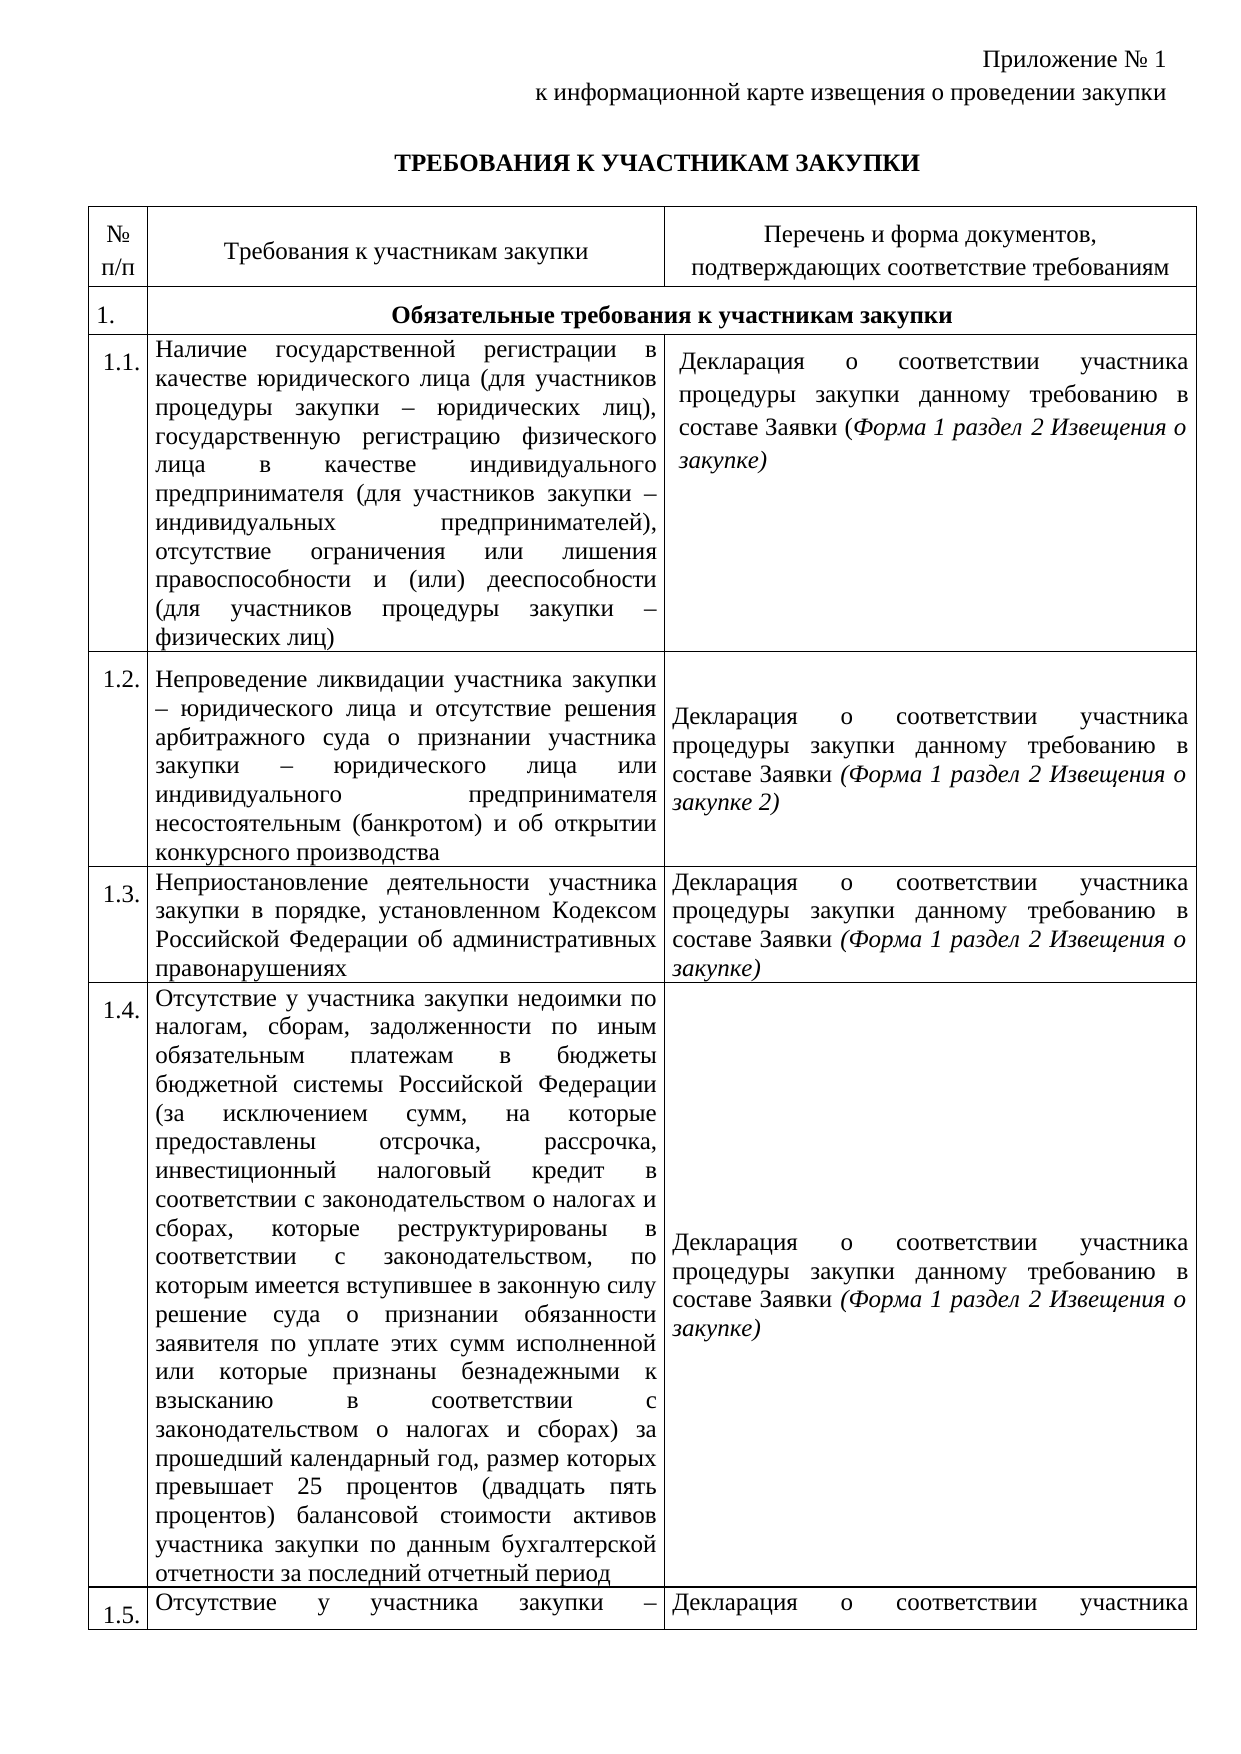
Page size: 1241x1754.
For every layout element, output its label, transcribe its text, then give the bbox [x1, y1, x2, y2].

table_header Перечень и форма документов, подтверждающих соответствие требованиям [665, 207, 1196, 286]
text Приложение № 1 к информационной карте извещения о проведении закупки [148, 44, 1166, 106]
text ТРЕБОВАНИЯ К УЧАСТНИКАМ ЗАКУПКИ [148, 148, 1166, 177]
table_cell Декларация о соответствии участника процедуры закупки данному требованию в составе Заявки (Форма 1 раздел 2 Извещения о закупке) [665, 335, 1196, 651]
table_cell Неприостановление деятельности участника закупки в порядке, установленном Кодексом Российской Федерации об административных правонарушениях [148, 867, 664, 982]
table_header Требования к участникам закупки [148, 207, 664, 286]
table_cell [89, 335, 147, 651]
table_cell [89, 867, 147, 982]
table_cell [89, 652, 147, 866]
table_cell Непроведение ликвидации участника закупки – юридического лица и отсутствие решения арбитражного суда о признании участника закупки – юридического лица или индивидуального предпринимателя несостоятельным (банкротом) и об открытии конкурсного производства [148, 652, 664, 866]
table_header № п/п [89, 207, 147, 286]
table_cell Декларация о соответствии участника процедуры закупки данному требованию в составе Заявки (Форма 1 раздел 2 Извещения о закупке 2) [665, 652, 1196, 866]
table_cell Обязательные требования к участникам закупки [148, 287, 1196, 333]
table_cell [89, 1588, 147, 1629]
table_cell [89, 287, 147, 333]
table_cell Декларация о соответствии участника процедуры закупки данному требованию в составе Заявки (Форма 1 раздел 2 Извещения о закупке) [665, 983, 1196, 1586]
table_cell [665, 1588, 1196, 1629]
table_cell Наличие государственной регистрации в качестве юридического лица (для участников процедуры закупки – юридических лиц), государственную регистрацию физического лица в качестве индивидуального предпринимателя (для участников закупки – индивидуальных предпринимателей), отсутствие ограничения или лишения правоспособности и (или) дееспособности (для участников процедуры закупки – физических лиц) [148, 335, 664, 651]
table_cell Декларация о соответствии участника процедуры закупки данному требованию в составе Заявки (Форма 1 раздел 2 Извещения о закупке) [665, 867, 1196, 982]
table_cell [89, 983, 147, 1586]
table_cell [148, 1588, 664, 1629]
table_cell Отсутствие у участника закупки недоимки по налогам, сборам, задолженности по иным обязательным платежам в бюджеты бюджетной системы Российской Федерации (за исключением сумм, на которые предоставлены отсрочка, рассрочка, инвестиционный налоговый кредит в соответствии с законодательством о налогах и сборах, которые реструктурированы в соответствии с законодательством, по которым имеется вступившее в законную силу решение суда о признании обязанности заявителя по уплате этих сумм исполненной или которые признаны безнадежными к взысканию в соответствии с законодательством о налогах и сборах) за прошедший календарный год, размер которых превышает 25 процентов (двадцать пять процентов) балансовой стоимости активов участника закупки по данным бухгалтерской отчетности за последний отчетный период [148, 983, 664, 1586]
